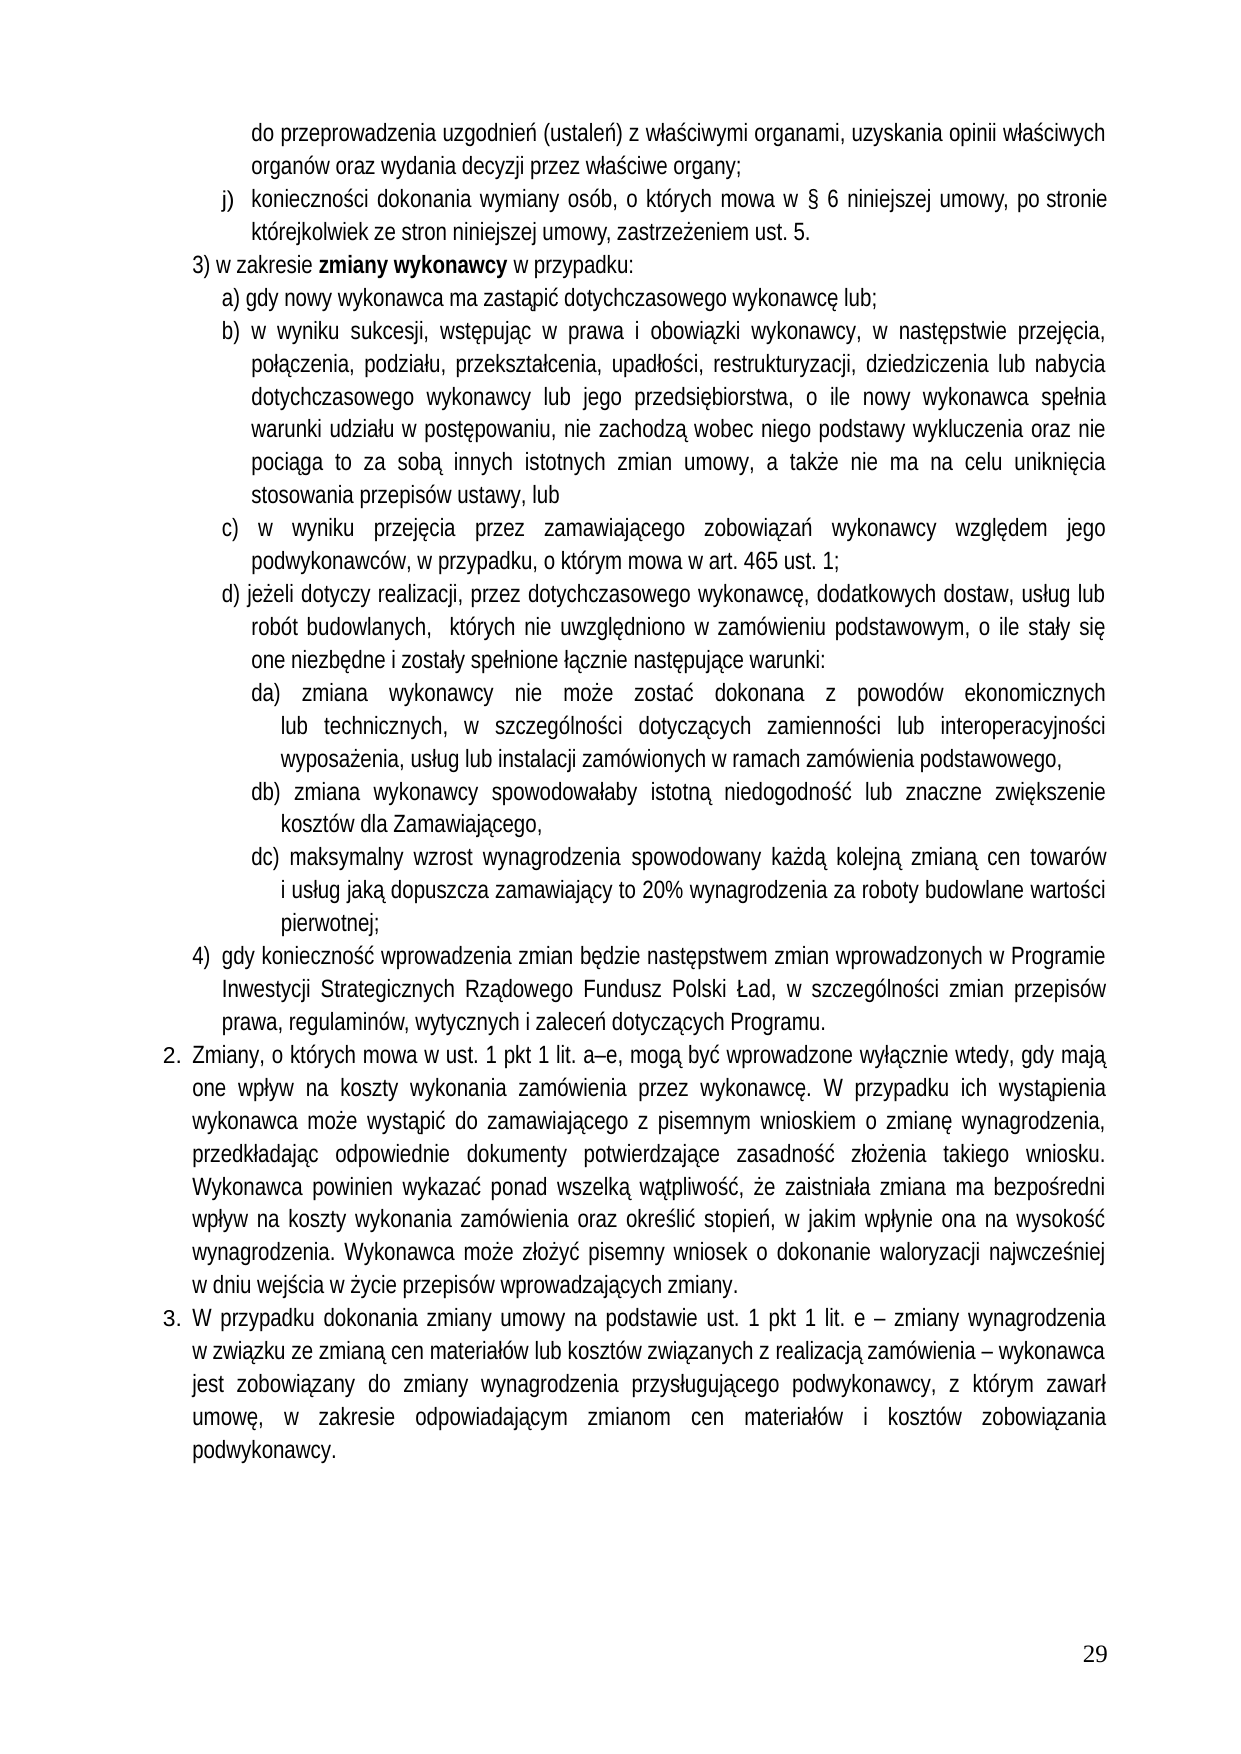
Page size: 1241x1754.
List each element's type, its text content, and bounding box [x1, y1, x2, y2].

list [222, 118, 1107, 180]
text dc) maksymalny wzrost wynagrodzenia spowodowany każdą kolejną zmianą cen towarów i usług jaką dopuszcza zamawiający to 20% wynagrodzenia za roboty budowlane wartości pierwotnej; [251, 842, 1107, 937]
list W przypadku dokonania zmiany umowy na podstawie ust. 1 pkt 1 lit. e – zmiany wynagrodzenia w związku ze zmianą cen materiałów lub kosztów związanych z realizacją zamówienia – wykonawca jest zobowiązany do zmiany wynagrodzenia przysługującego podwykonawcy, z którym zawarł umowę, w zakresie odpowiadającym zmianom cen materiałów i kosztów zobowiązania podwykonawcy. [163, 1303, 1107, 1463]
text db) zmiana wykonawcy spowodowałaby istotną niedogodność lub znaczne zwiększenie kosztów dla Zamawiającego, [251, 776, 1107, 838]
list Zmiany, o których mowa w ust. 1 pkt 1 lit. a–e, mogą być wprowadzone wyłącznie wtedy, gdy mają one wpływ na koszty wykonania zamówienia przez wykonawcę. W przypadku ich wystąpienia wykonawca może wystąpić do zamawiającego z pisemnym wnioskiem o zmianę wynagrodzenia, przedkładając odpowiednie dokumenty potwierdzające zasadność złożenia takiego wniosku. Wykonawca powinien wykazać ponad wszelką wątpliwość, że zaistniała zmiana ma bezpośredni wpływ na koszty wykonania zamówienia oraz określić stopień, w jakim wpłynie ona na wysokość wynagrodzenia. Wykonawca może złożyć pisemny wniosek o dokonanie waloryzacji najwcześniej w dniu wejścia w życie przepisów wprowadzających zmiany. [163, 1040, 1107, 1299]
list gdy konieczność wprowadzenia zmian będzie następstwem zmian wprowadzonych w Programie Inwestycji Strategicznych Rządowego Fundusz Polski Ład, w szczególności zmian przepisów prawa, regulaminów, wytycznych i zaleceń dotyczących Programu. [192, 941, 1107, 1036]
text 3) w zakresie zmiany wykonawcy w przypadku: [192, 250, 1107, 278]
list konieczności dokonania wymiany osób, o których mowa w § 6 niniejszej umowy, po stronie którejkolwiek ze stron niniejszej umowy, zastrzeżeniem ust. 5. [222, 184, 1107, 246]
text da) zmiana wykonawcy nie może zostać dokonana z powodów ekonomicznych lub technicznych, w szczególności dotyczących zamienności lub interoperacyjności wyposażenia, usług lub instalacji zamówionych w ramach zamówienia podstawowego, [251, 678, 1107, 772]
text c) w wyniku przejęcia przez zamawiającego zobowiązań wykonawcy względem jego podwykonawców, w przypadku, o którym mowa w art. 465 ust. 1; [222, 513, 1107, 575]
text d) jeżeli dotyczy realizacji, przez dotychczasowego wykonawcę, dodatkowych dostaw, usług lub robót budowlanych, których nie uwzględniono w zamówieniu podstawowym, o ile stały się one niezbędne i zostały spełnione łącznie następujące warunki: [222, 579, 1107, 673]
text b) w wyniku sukcesji, wstępując w prawa i obowiązki wykonawcy, w następstwie przejęcia, połączenia, podziału, przekształcenia, upadłości, restrukturyzacji, dziedziczenia lub nabycia dotychczasowego wykonawcy lub jego przedsiębiorstwa, o ile nowy wykonawca spełnia warunki udziału w postępowaniu, nie zachodzą wobec niego podstawy wykluczenia oraz nie pociąga to za sobą innych istotnych zmian umowy, a także nie ma na celu uniknięcia stosowania przepisów ustawy, lub [222, 316, 1107, 509]
text a) gdy nowy wykonawca ma zastąpić dotychczasowego wykonawcę lub; [222, 283, 1107, 311]
